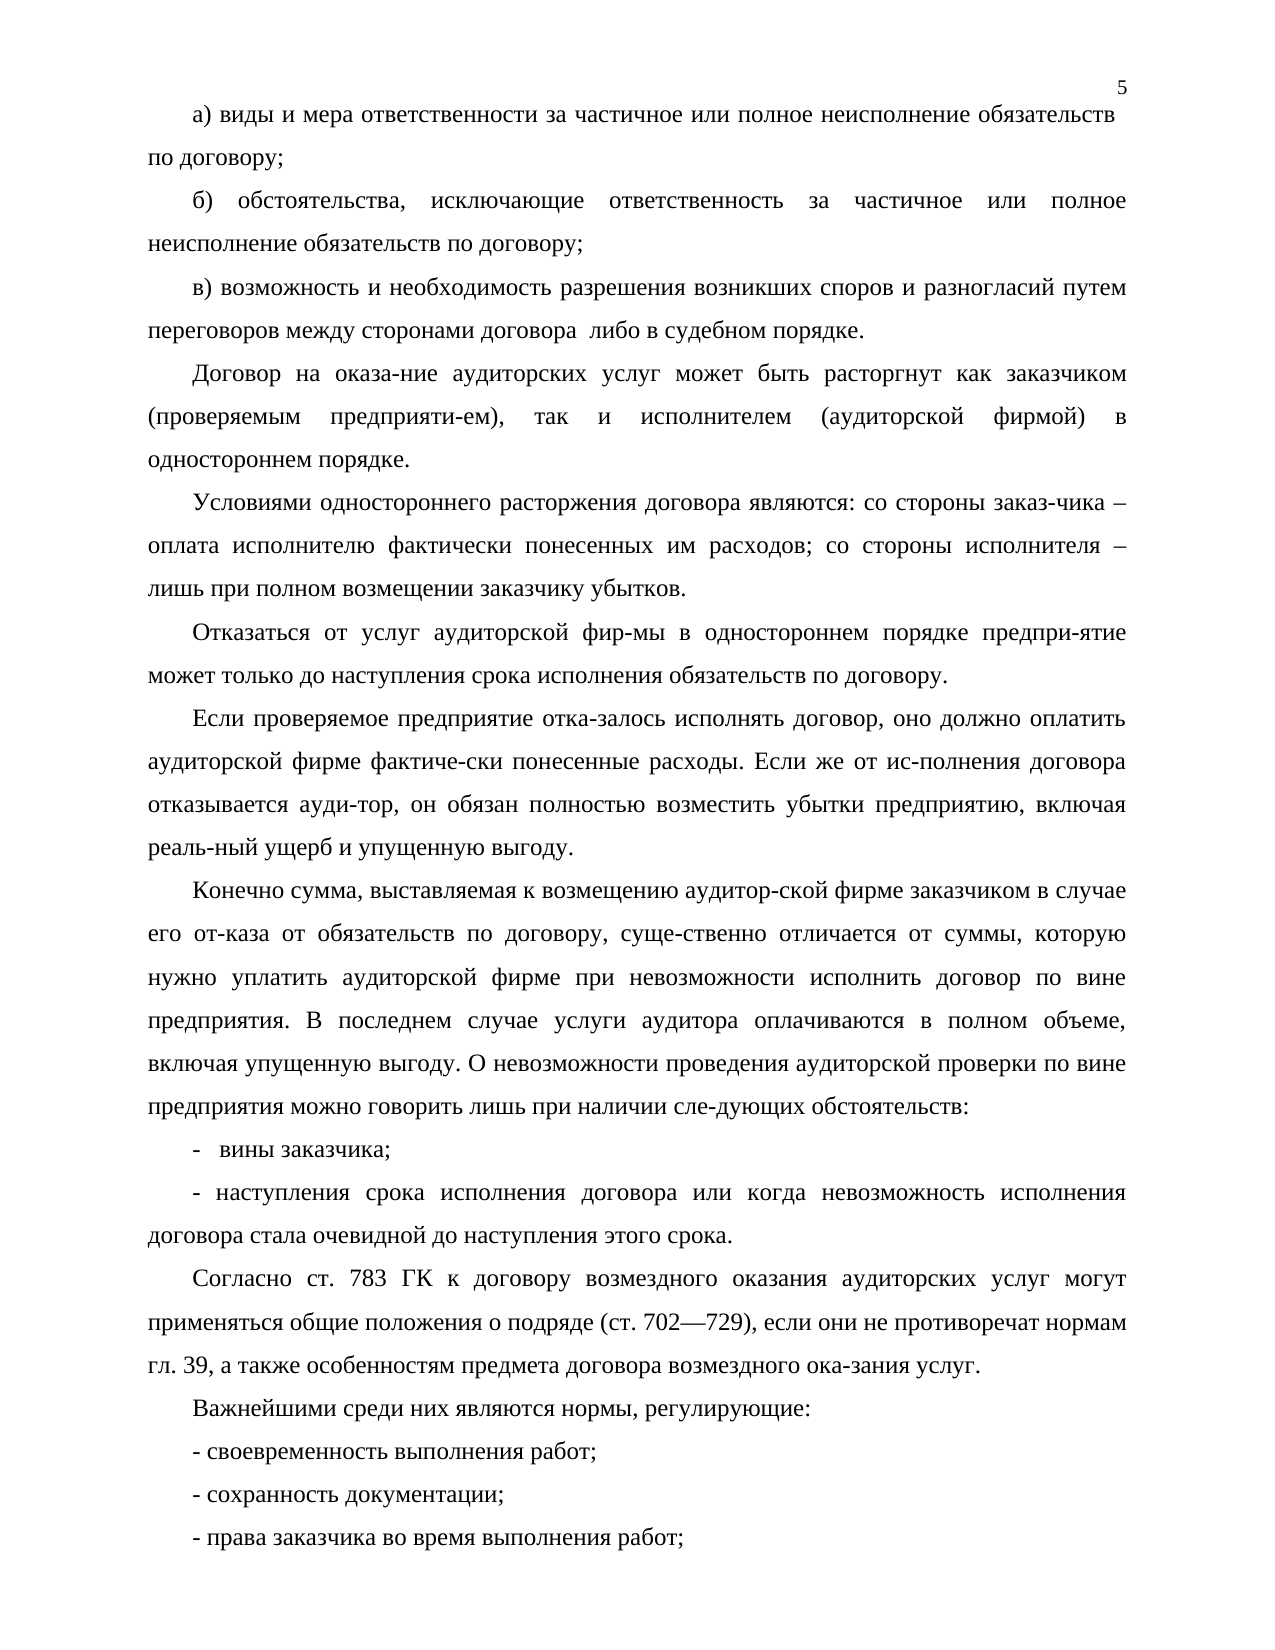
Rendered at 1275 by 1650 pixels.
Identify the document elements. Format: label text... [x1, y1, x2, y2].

title - своевременность выполнения работ; [148, 1436, 1127, 1465]
title Договор на оказа-ние аудиторских услуг может быть расторгнут как заказчиком (проверяемым предприяти-ем), так и исполнителем (аудиторской фирмой) в одностороннем порядке. [148, 358, 1127, 473]
title - наступления срока исполнения договора или когда невозможность исполнения договора стала очевидной до наступления этого срока. [148, 1177, 1127, 1249]
title - сохранность документации; [148, 1479, 1127, 1508]
title Конечно сумма, выставляемая к возмещению аудитор-ской фирме заказчиком в случае его от-каза от обязательств по договору, суще-ственно отличается от суммы, которую нужно уплатить аудиторской фирме при невозможности исполнить договор по вине предприятия. В последнем случае услуги аудитора оплачиваются в полном объеме, включая упущенную выгоду. О невозможности проведения аудиторской проверки по вине предприятия можно говорить лишь при наличии сле-дующих обстоятельств: [148, 875, 1127, 1120]
title - вины заказчика; [148, 1134, 1127, 1163]
title а) виды и мера ответственности за частичное или полное неисполнение обязательств по договору; [148, 99, 1127, 171]
title Согласно ст. 783 ГК к договору возмездного оказания аудиторских услуг могут применяться общие положения о подряде (ст. 702—729), если они не противоречат нормам гл. 39, а также особенностям предмета договора возмездного ока-зания услуг. [148, 1263, 1127, 1378]
title Важнейшими среди них являются нормы, регулирующие: [148, 1393, 1127, 1422]
title Условиями одностороннего расторжения договора являются: со стороны заказ-чика – оплата исполнителю фактически понесенных им расходов; со стороны исполнителя – лишь при полном возмещении заказчику убытков. [148, 487, 1127, 602]
title Если проверяемое предприятие отка-залось исполнять договор, оно должно оплатить аудиторской фирме фактиче-ски понесенные расходы. Если же от ис-полнения договора отказывается ауди-тор, он обязан полностью возместить убытки предприятию, включая реаль-ный ущерб и упущенную выгоду. [148, 703, 1127, 861]
title - права заказчика во время выполнения работ; [148, 1522, 1127, 1551]
title б) обстоятельства, исключающие ответственность за частичное или полное неисполнение обязательств по договору; [148, 185, 1127, 257]
title в) возможность и необходимость разрешения возникших споров и разногласий путем переговоров между сторонами договора либо в судебном порядке. [148, 272, 1127, 343]
title Отказаться от услуг аудиторской фир-мы в одностороннем порядке предпри-ятие может только до наступления срока исполнения обязательств по договору. [148, 617, 1127, 688]
